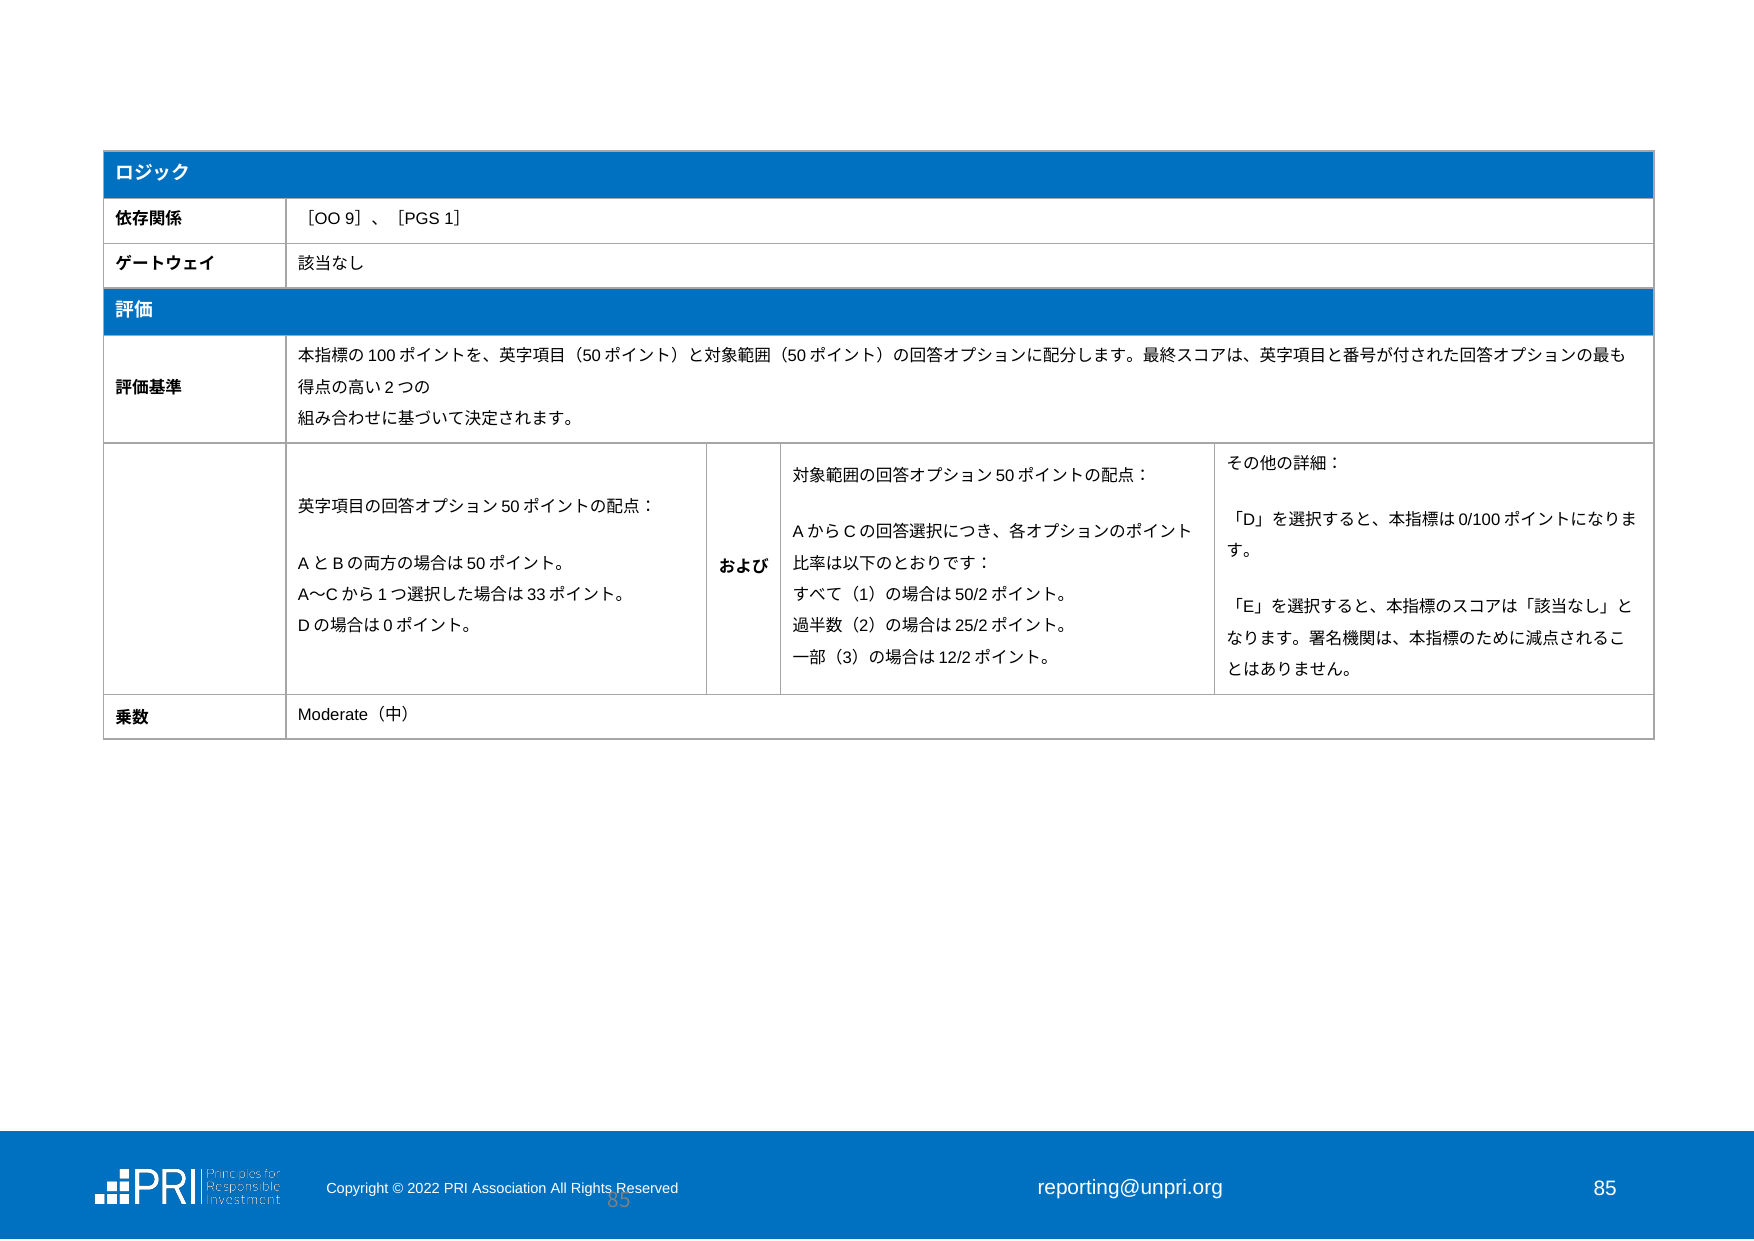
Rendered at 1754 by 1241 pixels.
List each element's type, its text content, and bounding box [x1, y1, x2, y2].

table_cell 依存関係 [104, 199, 285, 242]
table_cell 乗数 [104, 695, 285, 738]
table_cell 対象範囲の回答オプション50ポイントの配点： AからCの回答選択につき、各オプションのポイント比率は以下のとおりです： すべて（1）の場合は50/2ポイント。 過半数（2）の場合は25/2ポイント。 一部（3）の場合は12/2ポイント。 [781, 444, 1214, 693]
table_cell 該当なし [287, 244, 1653, 287]
table_cell 英字項目の回答オプション50ポイントの配点： AとBの両方の場合は50ポイント。 A～Cから1つ選択した場合は33ポイント。 Dの場合は0ポイント。 [287, 444, 706, 693]
table_cell その他の詳細： 「D」を選択すると、本指標は0/100ポイントになります。 「E」を選択すると、本指標のスコアは「該当なし」となります。署名機関は、本指標のために減点されることはありません。 [1215, 444, 1653, 693]
table_cell Moderate（中） [287, 695, 1653, 738]
table_cell 本指標の100ポイントを、英字項目（50ポイント）と対象範囲（50ポイント）の回答オプションに配分します。最終スコアは、英字項目と番号が付された回答オプションの最も得点の高い2つの 組み合わせに基づいて決定されます。 [287, 336, 1653, 442]
table_cell [104, 444, 285, 693]
table_cell 評価 [104, 289, 1653, 335]
picture [92, 1166, 282, 1207]
table_cell 評価基準 [104, 336, 285, 442]
table_cell および [707, 444, 780, 693]
table_cell ゲートウェイ [104, 244, 285, 287]
table_cell ［OO 9］、［PGS 1］ [287, 199, 1653, 242]
table_cell ロジック [104, 152, 1653, 198]
